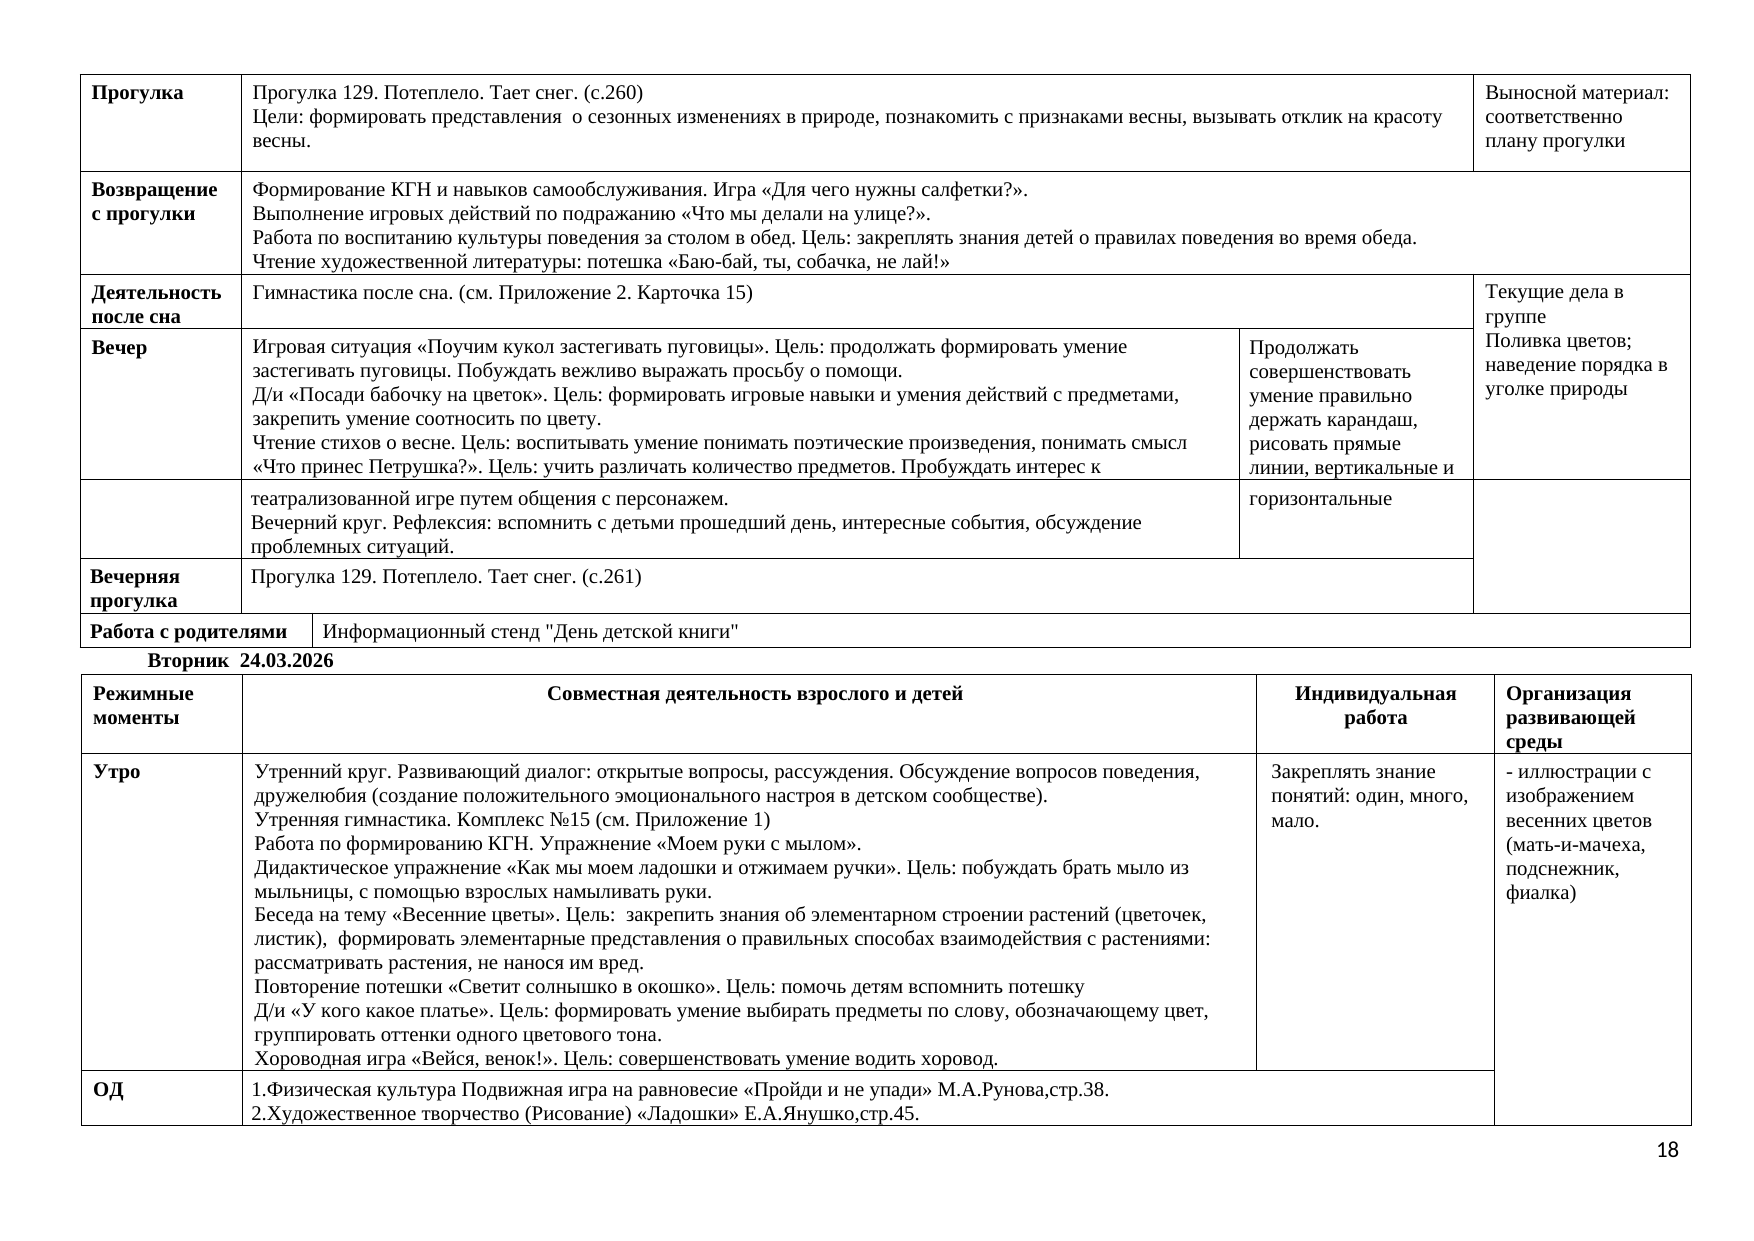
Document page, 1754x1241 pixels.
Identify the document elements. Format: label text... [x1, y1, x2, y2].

table_cell [81, 480, 241, 558]
table_cell Выносной материал: соответственно плану прогулки [1474, 75, 1690, 171]
table_cell - иллюстрации с изображением весенних цветов (мать-и-мачеха, подснежник, фиалка) [1495, 754, 1691, 1124]
table_cell [1239, 614, 1690, 647]
text Вторник 24.03.2026 [147, 648, 1283, 672]
table_cell Прогулка 129. Потеплело. Тает снег. (с.261) [242, 559, 1239, 612]
table_cell Прогулка [81, 75, 241, 171]
table_cell Текущие дела в группе Поливка цветов; наведение порядка в уголке природы [1474, 275, 1690, 479]
table_cell [1239, 559, 1473, 612]
table_header Режимные моменты [82, 675, 242, 753]
table_cell театрализованной игре путем общения с персонажем. Вечерний круг. Рефлексия: вспомнить с детьми прошедший день, интересные события, обсуждение проблемных ситуаций. [242, 480, 1239, 558]
table_cell Вечерняя прогулка [81, 559, 241, 612]
table_header Организация развивающей среды [1495, 675, 1691, 753]
table_header Совместная деятельность взрослого и детей [243, 675, 1256, 753]
table_cell Формирование КГН и навыков самообслуживания. Игра «Для чего нужны салфетки?». Выполнение игровых действий по подражанию «Что мы делали на улице?». Работа по воспитанию культуры поведения за столом в обед. Цель: закреплять знания детей о правилах поведения во время обеда. Чтение художественной литературы: потешка «Баю-бай, ты, собачка, не лай!» [242, 172, 1474, 273]
table_cell Информационный стенд "День детской книги" [313, 614, 1239, 647]
table_cell 1.Физическая культура Подвижная игра на равновесие «Пройди и не упади» М.А.Рунова,стр.38. 2.Художественное творчество (Рисование) «Ладошки» Е.А.Янушко,стр.45. [243, 1071, 1494, 1124]
table_cell Работа с родителями [81, 614, 312, 647]
table_cell Прогулка 129. Потеплело. Тает снег. (с.260) Цели: формировать представления о сезонных изменениях в природе, познакомить с признаками весны, вызывать отклик на красоту весны. [242, 75, 1473, 171]
table_cell Продолжать совершенствовать умение правильно держать карандаш, рисовать прямые линии, вертикальные и [1240, 329, 1473, 479]
table_cell Возвращение с прогулки [81, 172, 241, 273]
table_cell горизонтальные [1240, 480, 1473, 558]
table_cell ОД [82, 1071, 242, 1124]
table_cell Утро [82, 754, 242, 1070]
table_header Индивидуальная работа [1257, 675, 1494, 753]
table_cell [1474, 480, 1690, 612]
table_cell Деятельность после сна [81, 275, 241, 328]
table_cell [1474, 172, 1690, 273]
table_cell Утренний круг. Развивающий диалог: открытые вопросы, рассуждения. Обсуждение вопросов поведения, дружелюбия (создание положительного эмоционального настроя в детском сообществе). Утренняя гимнастика. Комплекс №15 (см. Приложение 1) Работа по формированию КГН. Упражнение «Моем руки с мылом». Дидактическое упражнение «Как мы моем ладошки и отжимаем ручки». Цель: побуждать брать мыло из мыльницы, с помощью взрослых намыливать руки. Беседа на тему «Весенние цветы». Цель: закрепить знания об элементарном строении растений (цветочек, листик), формировать элементарные представления о правильных способах взаимодействия с растениями: рассматривать растения, не нанося им вред. Повторение потешки «Светит солнышко в окошко». Цель: помочь детям вспомнить потешку Д/и «У кого какое платье». Цель: формировать умение выбирать предметы по слову, обозначающему цвет, группировать оттенки одного цветового тона. Хороводная игра «Вейся, венок!». Цель: совершенствовать умение водить хоровод. [243, 754, 1256, 1070]
table_cell Закреплять знание понятий: один, много, мало. [1257, 754, 1494, 1070]
table_cell Вечер [81, 329, 241, 479]
table_cell Гимнастика после сна. (см. Приложение 2. Карточка 15) [242, 275, 1473, 328]
table_cell Игровая ситуация «Поучим кукол застегивать пуговицы». Цель: продолжать формировать умение застегивать пуговицы. Побуждать вежливо выражать просьбу о помощи. Д/и «Посади бабочку на цветок». Цель: формировать игровые навыки и умения действий с предметами, закрепить умение соотносить по цвету. Чтение стихов о весне. Цель: воспитывать умение понимать поэтические произведения, понимать смысл «Что принес Петрушка?». Цель: учить различать количество предметов. Пробуждать интерес к [242, 329, 1239, 479]
